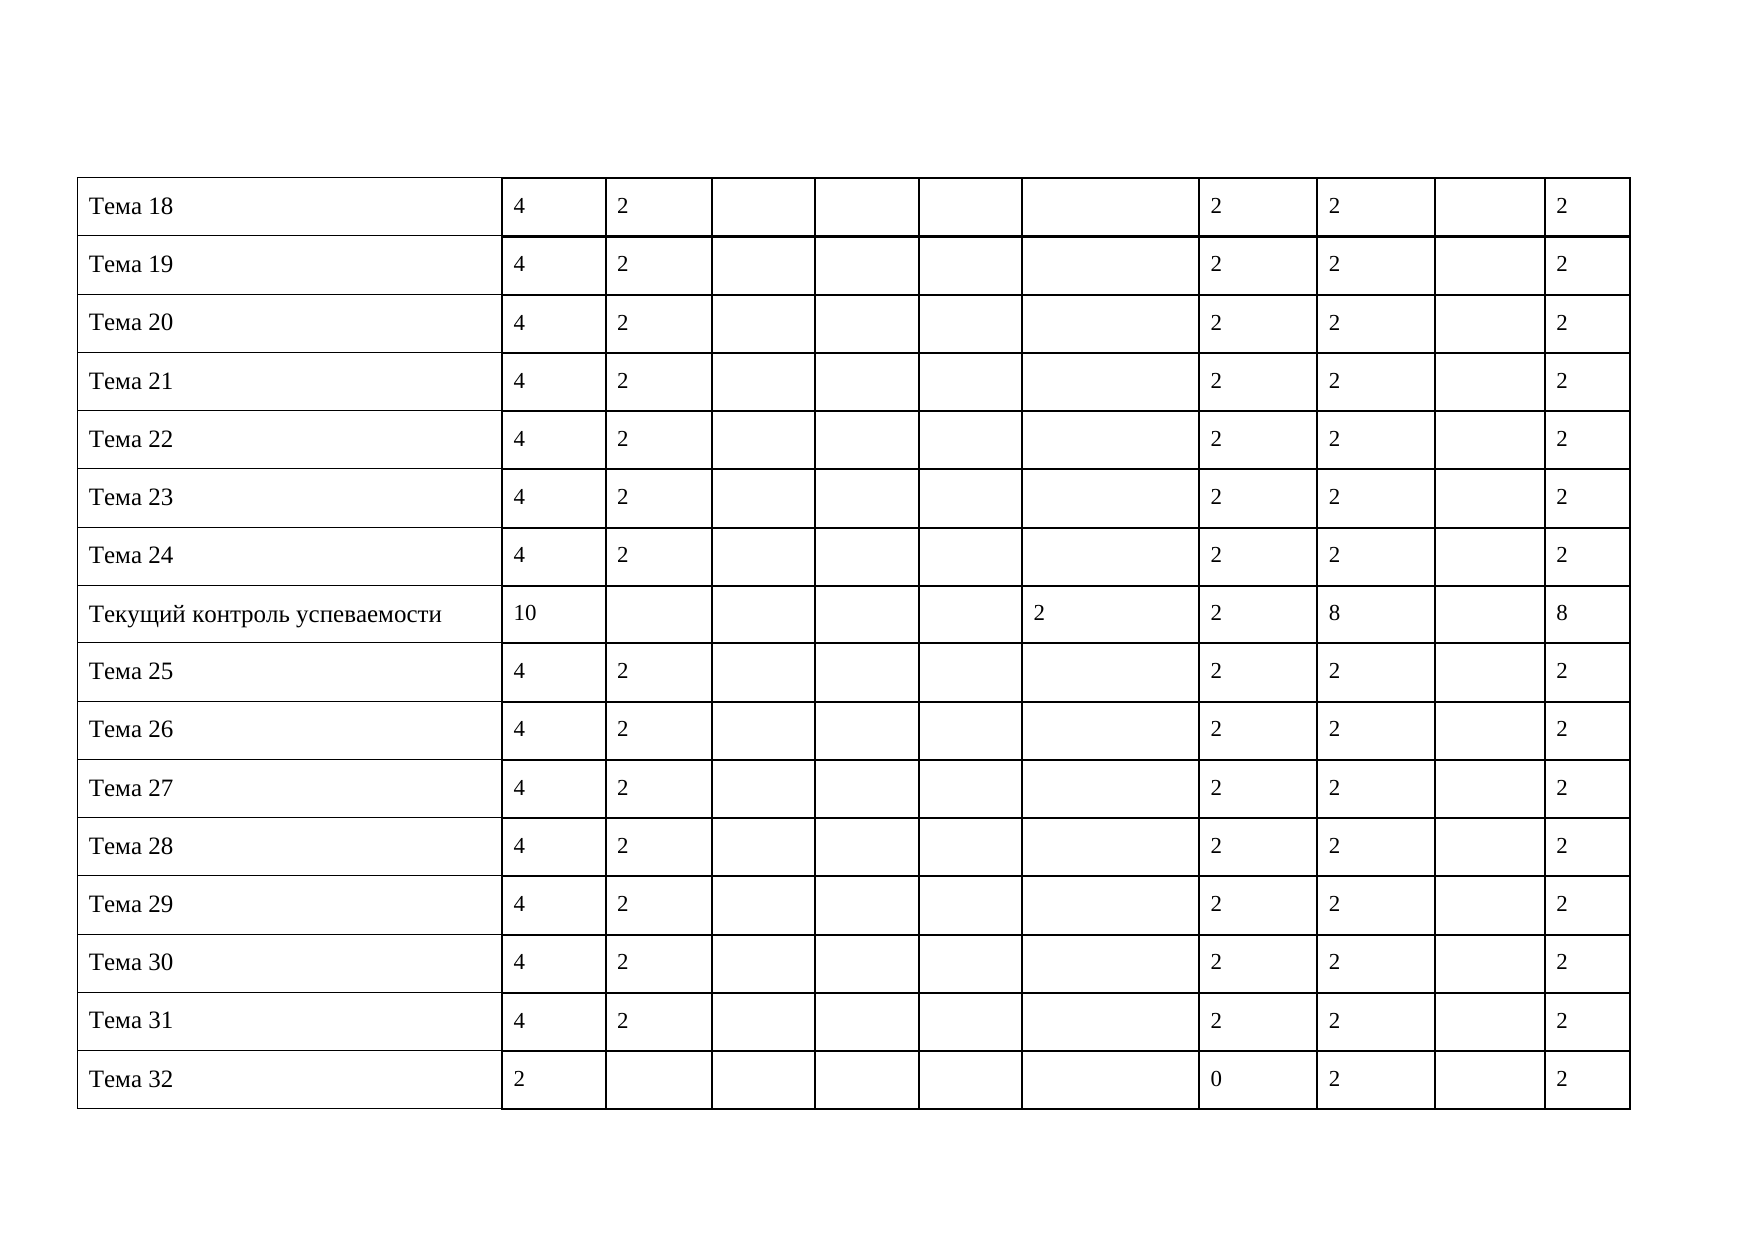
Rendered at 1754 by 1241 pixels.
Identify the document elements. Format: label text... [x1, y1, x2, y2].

table_cell 2 [1200, 761, 1316, 817]
table_cell 2 [607, 470, 711, 527]
table_cell Тема 28 [78, 818, 501, 875]
table_cell [1023, 994, 1198, 1050]
table_cell 2 [607, 819, 711, 875]
table_cell 10 [503, 587, 605, 642]
table_cell 2 [1546, 354, 1629, 410]
table_cell 2 [1200, 179, 1316, 235]
table_cell 4 [503, 644, 605, 701]
table_cell [816, 936, 918, 992]
table_cell [920, 644, 1021, 701]
table_cell Тема 22 [78, 411, 501, 468]
table_cell 4 [503, 703, 605, 759]
table_cell Тема 21 [78, 353, 501, 410]
table_cell [920, 354, 1021, 410]
table_cell 2 [1546, 238, 1629, 294]
table_cell 2 [1318, 529, 1434, 585]
table_cell [713, 296, 814, 352]
table_cell 2 [607, 179, 711, 235]
table_cell 2 [1318, 179, 1434, 235]
table_cell 2 [1546, 877, 1629, 933]
table_cell [713, 529, 814, 585]
table_cell 2 [607, 296, 711, 352]
table_cell Тема 19 [78, 236, 501, 294]
table_cell [1436, 761, 1544, 817]
table_cell Тема 32 [78, 1051, 501, 1108]
table_cell 2 [1546, 644, 1629, 701]
table_cell 2 [1200, 529, 1316, 585]
table_cell 2 [503, 1052, 605, 1108]
table_cell [1436, 703, 1544, 759]
table_cell 2 [1200, 412, 1316, 468]
table_cell [920, 529, 1021, 585]
table_cell [1436, 238, 1544, 294]
table_cell [713, 644, 814, 701]
table_cell [816, 238, 918, 294]
table_cell [1023, 936, 1198, 992]
table_cell [1023, 819, 1198, 875]
table_cell 4 [503, 529, 605, 585]
table_cell 4 [503, 296, 605, 352]
table_cell [920, 179, 1021, 235]
table_cell Тема 30 [78, 935, 501, 992]
table_cell [1023, 296, 1198, 352]
table_cell [920, 296, 1021, 352]
table_cell [713, 761, 814, 817]
table_cell Текущий контроль успеваемости [78, 586, 501, 642]
table_cell 2 [1546, 470, 1629, 527]
table_cell 2 [1200, 470, 1316, 527]
table_cell 2 [1318, 412, 1434, 468]
table_cell Тема 23 [78, 469, 501, 527]
table_cell [1023, 470, 1198, 527]
table_cell 2 [1546, 819, 1629, 875]
table_cell [713, 1052, 814, 1108]
table_cell Тема 27 [78, 760, 501, 817]
table_cell 4 [503, 936, 605, 992]
table_cell Тема 25 [78, 643, 501, 701]
table_cell [713, 354, 814, 410]
table_cell Тема 20 [78, 295, 501, 352]
table_cell 4 [503, 354, 605, 410]
table_cell [713, 179, 814, 235]
table_cell [1023, 529, 1198, 585]
table_cell 2 [1200, 936, 1316, 992]
table_cell [1023, 238, 1198, 294]
table_cell [816, 412, 918, 468]
table_cell [607, 1052, 711, 1108]
table_cell [920, 470, 1021, 527]
table_cell [816, 587, 918, 642]
table_cell [816, 994, 918, 1050]
table_cell 2 [607, 877, 711, 933]
table_cell [920, 761, 1021, 817]
table_cell [920, 994, 1021, 1050]
table_cell [816, 179, 918, 235]
table_cell 2 [1200, 703, 1316, 759]
table_cell [713, 936, 814, 992]
table_cell 2 [1318, 1052, 1434, 1108]
table_cell [1436, 1052, 1544, 1108]
table_cell [920, 587, 1021, 642]
table_cell 2 [1546, 761, 1629, 817]
table_cell 2 [607, 529, 711, 585]
table_cell Тема 31 [78, 993, 501, 1050]
table_cell [1023, 354, 1198, 410]
table_cell 2 [1318, 819, 1434, 875]
table_cell 4 [503, 179, 605, 235]
table_cell [1436, 412, 1544, 468]
table_cell [1023, 644, 1198, 701]
table_cell [816, 470, 918, 527]
table_cell Тема 26 [78, 702, 501, 759]
table_cell 2 [1200, 994, 1316, 1050]
table_cell 2 [1318, 936, 1434, 992]
table_cell 2 [1200, 877, 1316, 933]
table_cell 2 [1318, 994, 1434, 1050]
table_cell 2 [1318, 470, 1434, 527]
table_cell 2 [1546, 936, 1629, 992]
table_cell [816, 703, 918, 759]
table_cell 2 [1318, 761, 1434, 817]
table_cell 4 [503, 819, 605, 875]
table_cell 2 [607, 354, 711, 410]
table_cell 2 [1318, 296, 1434, 352]
table_cell 2 [1546, 412, 1629, 468]
table_cell 2 [607, 238, 711, 294]
table_cell 2 [1200, 354, 1316, 410]
table_cell [816, 819, 918, 875]
table_cell 2 [1546, 296, 1629, 352]
table_cell 2 [1546, 179, 1629, 235]
table_cell 2 [1023, 587, 1198, 642]
table_cell [1023, 1052, 1198, 1108]
table_cell [1436, 587, 1544, 642]
table_cell 2 [1318, 703, 1434, 759]
table_cell 4 [503, 412, 605, 468]
table_cell 0 [1200, 1052, 1316, 1108]
table_cell Тема 29 [78, 876, 501, 933]
table_cell [816, 644, 918, 701]
table_cell [713, 819, 814, 875]
table_cell 4 [503, 470, 605, 527]
table_cell 4 [503, 238, 605, 294]
table_cell 2 [1546, 529, 1629, 585]
table_cell [713, 994, 814, 1050]
table_cell [816, 529, 918, 585]
table_cell [816, 354, 918, 410]
table_cell 4 [503, 877, 605, 933]
table_cell [920, 1052, 1021, 1108]
table_cell [607, 587, 711, 642]
table_cell [920, 877, 1021, 933]
table_cell [1436, 179, 1544, 235]
table_cell 2 [1546, 1052, 1629, 1108]
table_cell [816, 1052, 918, 1108]
table_cell [920, 819, 1021, 875]
table_cell 2 [607, 994, 711, 1050]
table_cell [1023, 179, 1198, 235]
table_cell [816, 877, 918, 933]
table_cell 2 [1318, 238, 1434, 294]
table_cell 4 [503, 994, 605, 1050]
table_cell Тема 18 [78, 178, 501, 235]
table_cell [1023, 877, 1198, 933]
table_cell [713, 470, 814, 527]
table_cell [1436, 354, 1544, 410]
table_cell 2 [1200, 587, 1316, 642]
table_cell 2 [1200, 644, 1316, 701]
table_cell [920, 238, 1021, 294]
table_cell 4 [503, 761, 605, 817]
table_cell [920, 703, 1021, 759]
table_cell [816, 296, 918, 352]
table_cell 2 [1318, 877, 1434, 933]
table_cell [1436, 877, 1544, 933]
table_cell 2 [607, 412, 711, 468]
table_cell [713, 877, 814, 933]
table_cell 2 [1318, 354, 1434, 410]
table_cell 2 [1546, 994, 1629, 1050]
table_cell [1436, 819, 1544, 875]
table_cell [713, 412, 814, 468]
table_cell 2 [607, 936, 711, 992]
table_cell [713, 238, 814, 294]
table_cell [713, 703, 814, 759]
table_cell [1436, 470, 1544, 527]
table_cell 8 [1546, 587, 1629, 642]
table_cell [1436, 644, 1544, 701]
table_cell 2 [607, 761, 711, 817]
table_cell [816, 761, 918, 817]
table_cell [713, 587, 814, 642]
table_cell 2 [1318, 644, 1434, 701]
table_cell [1023, 703, 1198, 759]
table_cell [1436, 936, 1544, 992]
table_cell [920, 412, 1021, 468]
table_cell 8 [1318, 587, 1434, 642]
table_cell 2 [607, 644, 711, 701]
table_cell [1436, 296, 1544, 352]
table_cell [1023, 412, 1198, 468]
table_cell 2 [607, 703, 711, 759]
table_cell [1023, 761, 1198, 817]
table_cell [1436, 529, 1544, 585]
table_cell Тема 24 [78, 528, 501, 585]
table_cell 2 [1200, 238, 1316, 294]
table_cell 2 [1200, 296, 1316, 352]
table_cell [1436, 994, 1544, 1050]
table_cell 2 [1546, 703, 1629, 759]
table_cell 2 [1200, 819, 1316, 875]
table_cell [920, 936, 1021, 992]
